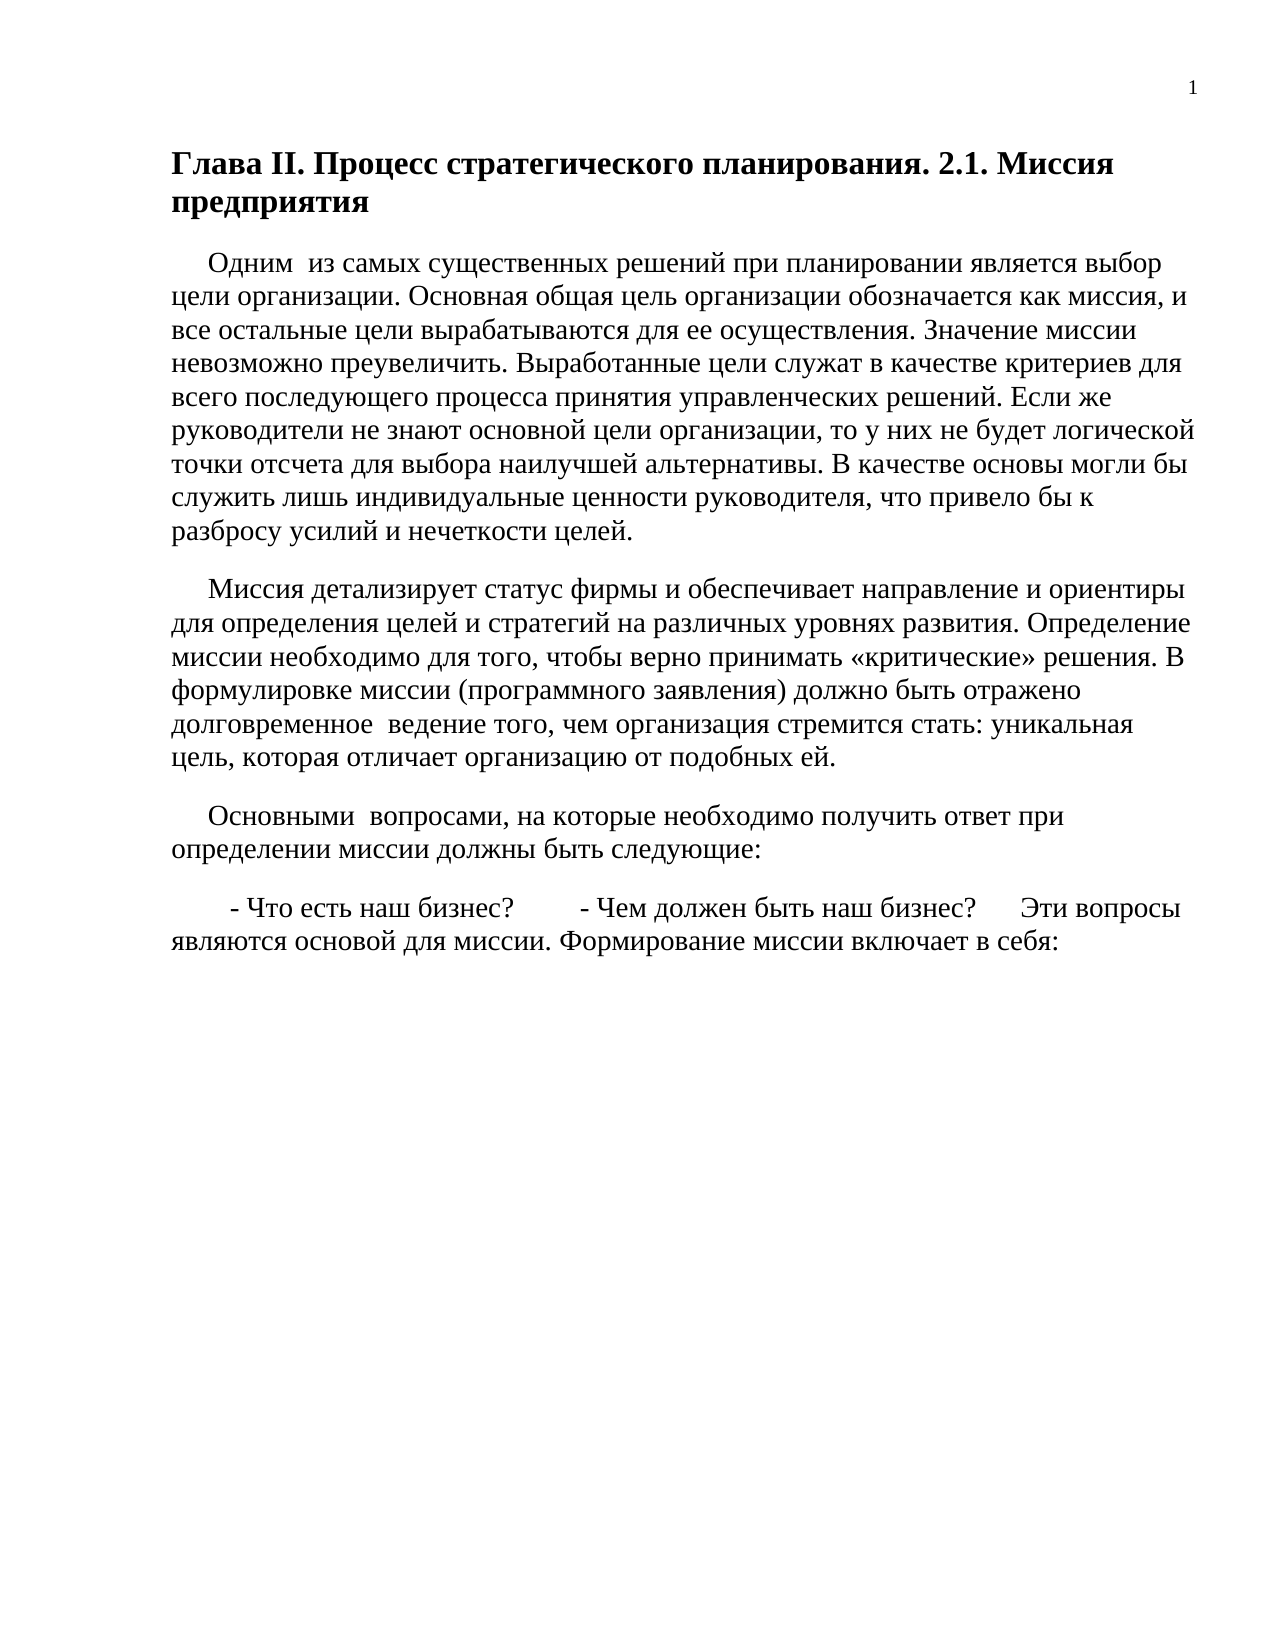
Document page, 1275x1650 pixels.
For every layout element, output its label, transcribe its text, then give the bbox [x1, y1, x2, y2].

text Глава II. Процесс стратегического планирования. 2.1. Миссия предприятия [171, 143, 1198, 220]
text - Что есть наш бизнес? - Чем должен быть наш бизнес? Эти вопросы являются основой для миссии. Формирование миссии включает в себя: [171, 890, 1198, 957]
text Одним из самых существенных решений при планировании является выбор цели организации. Основная общая цель организации обозначается как миссия, и все остальные цели вырабатываются для ее осуществления. Значение миссии невозможно преувеличить. Выработанные цели служат в качестве критериев для всего последующего процесса принятия управленческих решений. Если же руководители не знают основной цели организации, то у них не будет логической точки отсчета для выбора наилучшей альтернативы. В качестве основы могли бы служить лишь индивидуальные ценности руководителя, что привело бы к разбросу усилий и нечеткости целей. [171, 245, 1198, 547]
text Основными вопросами, на которые необходимо получить ответ при определении миссии должны быть следующие: [171, 798, 1198, 865]
text Миссия детализирует статус фирмы и обеспечивает направление и ориентиры для определения целей и стратегий на различных уровнях развития. Определение миссии необходимо для того, чтобы верно принимать «критические» решения. В формулировке миссии (программного заявления) должно быть отражено долговременное ведение того, чем организация стремится стать: уникальная цель, которая отличает организацию от подобных ей. [171, 572, 1198, 773]
